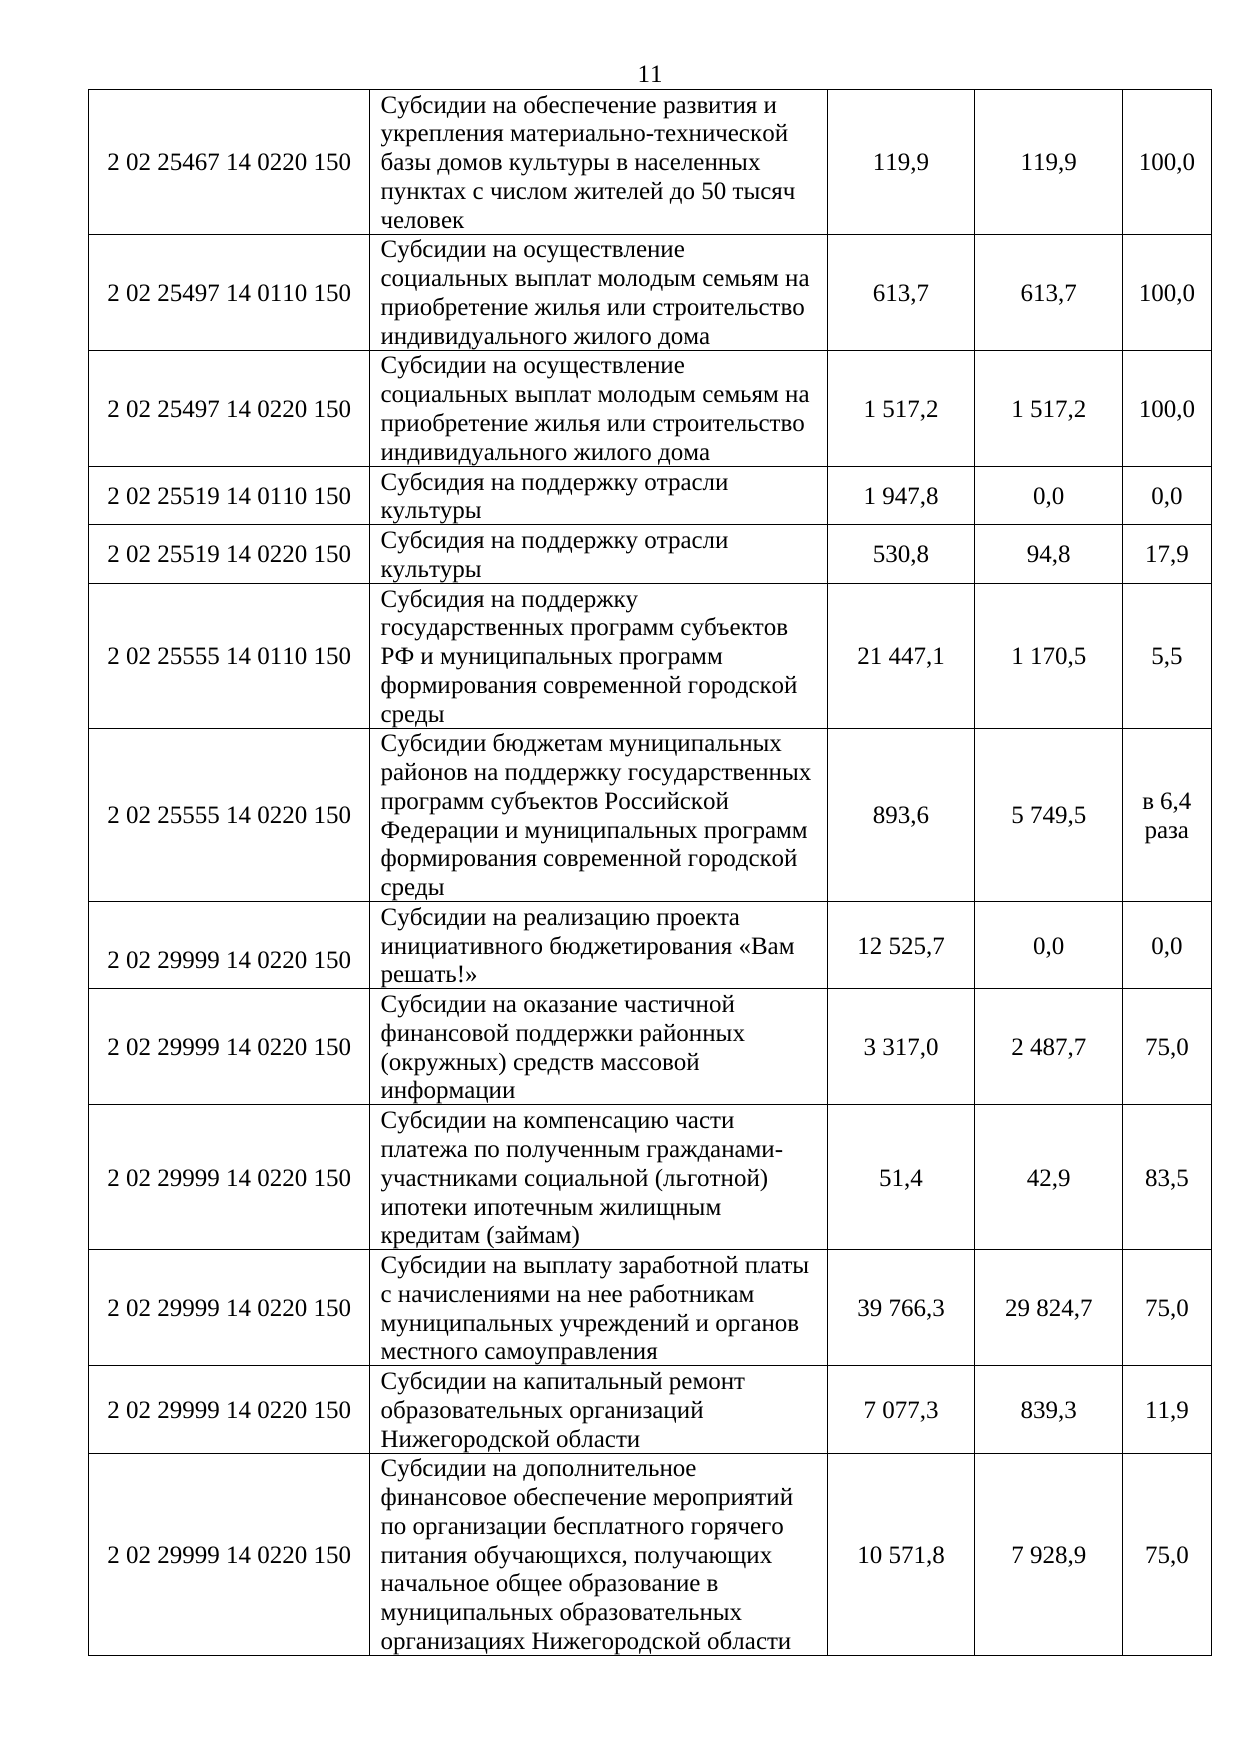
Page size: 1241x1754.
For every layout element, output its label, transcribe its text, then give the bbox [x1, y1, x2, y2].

table_cell 2 02 25467 14 0220 150 [89, 90, 369, 233]
table_cell 613,7 [975, 235, 1122, 349]
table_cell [89, 1454, 369, 1655]
table_cell 0,0 [1123, 467, 1211, 524]
table_cell 7 928,9 [975, 1454, 1122, 1655]
table_cell 2 02 29999 14 0220 150 [89, 902, 369, 988]
table_cell 1 517,2 [975, 351, 1122, 466]
table_cell 5 749,5 [975, 729, 1122, 901]
table_cell 1 947,8 [828, 467, 974, 524]
table_cell 75,0 [1123, 989, 1211, 1104]
table_cell 0,0 [1123, 902, 1211, 988]
table_cell 42,9 [975, 1105, 1122, 1249]
table_cell Субсидии бюджетам муниципальных районов на поддержку государственных программ субъектов Российской Федерации и муниципальных программ формирования современной городской среды [370, 729, 827, 901]
table_cell 613,7 [828, 235, 974, 349]
table_cell 75,0 [1123, 1454, 1211, 1655]
table_cell 100,0 [1123, 235, 1211, 349]
table_cell 839,3 [975, 1366, 1122, 1452]
table_cell 2 02 25519 14 0110 150 [89, 467, 369, 524]
table_cell 29 824,7 [975, 1250, 1122, 1365]
table_cell 51,4 [828, 1105, 974, 1249]
table_cell 2 02 29999 14 0220 150 [89, 1250, 369, 1365]
table_cell 75,0 [1123, 1250, 1211, 1365]
table_cell 2 02 25497 14 0220 150 [89, 351, 369, 466]
table_cell 2 02 29999 14 0220 150 [89, 1366, 369, 1452]
table_cell Субсидии на компенсацию части платежа по полученным гражданами-участниками социальной (льготной) ипотеки ипотечным жилищным кредитам (займам) [370, 1105, 827, 1249]
table_cell 2 02 25555 14 0110 150 [89, 584, 369, 727]
table_cell 17,9 [1123, 525, 1211, 583]
table_cell Субсидия на поддержку отрасли культуры [370, 525, 827, 583]
table_cell Субсидии на капитальный ремонт образовательных организаций Нижегородской области [370, 1366, 827, 1452]
table_cell 119,9 [975, 90, 1122, 233]
table_cell 2 02 29999 14 0220 150 [89, 989, 369, 1104]
table_cell Субсидии на дополнительное финансовое обеспечение мероприятий по организации бесплатного горячего питания обучающихся, получающих начальное общее образование в муниципальных образовательных организациях Нижегородской области [370, 1454, 827, 1655]
table_cell Субсидии на осуществление социальных выплат молодым семьям на приобретение жилья или строительство индивидуального жилого дома [370, 351, 827, 466]
table_cell Субсидии на реализацию проекта инициативного бюджетирования «Вам решать!» [370, 902, 827, 988]
table_cell 2 02 25497 14 0110 150 [89, 235, 369, 349]
table_cell 3 317,0 [828, 989, 974, 1104]
table_cell 10 571,8 [828, 1454, 974, 1655]
table_cell 893,6 [828, 729, 974, 901]
table_cell 530,8 [828, 525, 974, 583]
table_cell Субсидии на оказание частичной финансовой поддержки районных (окружных) средств массовой информации [370, 989, 827, 1104]
table_cell Субсидия на поддержку государственных программ субъектов РФ и муниципальных программ формирования современной городской среды [370, 584, 827, 727]
table_cell 2 02 25519 14 0220 150 [89, 525, 369, 583]
table_cell 2 02 25555 14 0220 150 [89, 729, 369, 901]
table_cell 7 077,3 [828, 1366, 974, 1452]
table_cell 0,0 [975, 467, 1122, 524]
table_cell 2 487,7 [975, 989, 1122, 1104]
table_cell 119,9 [828, 90, 974, 233]
table_cell 5,5 [1123, 584, 1211, 727]
table_cell 94,8 [975, 525, 1122, 583]
table_cell 21 447,1 [828, 584, 974, 727]
table_cell Субсидии на выплату заработной платы с начислениями на нее работникам муниципальных учреждений и органов местного самоуправления [370, 1250, 827, 1365]
table_cell 12 525,7 [828, 902, 974, 988]
table_cell в 6,4 раза [1123, 729, 1211, 901]
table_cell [370, 90, 827, 233]
table_cell 100,0 [1123, 351, 1211, 466]
table_cell 11,9 [1123, 1366, 1211, 1452]
table_cell Субсидия на поддержку отрасли культуры [370, 467, 827, 524]
table_cell 2 02 29999 14 0220 150 [89, 1105, 369, 1249]
table_cell 1 517,2 [828, 351, 974, 466]
table_cell 0,0 [975, 902, 1122, 988]
table_cell 83,5 [1123, 1105, 1211, 1249]
table_cell 100,0 [1123, 90, 1211, 233]
table_cell 39 766,3 [828, 1250, 974, 1365]
table_cell 1 170,5 [975, 584, 1122, 727]
table_cell Субсидии на осуществление социальных выплат молодым семьям на приобретение жилья или строительство индивидуального жилого дома [370, 235, 827, 349]
